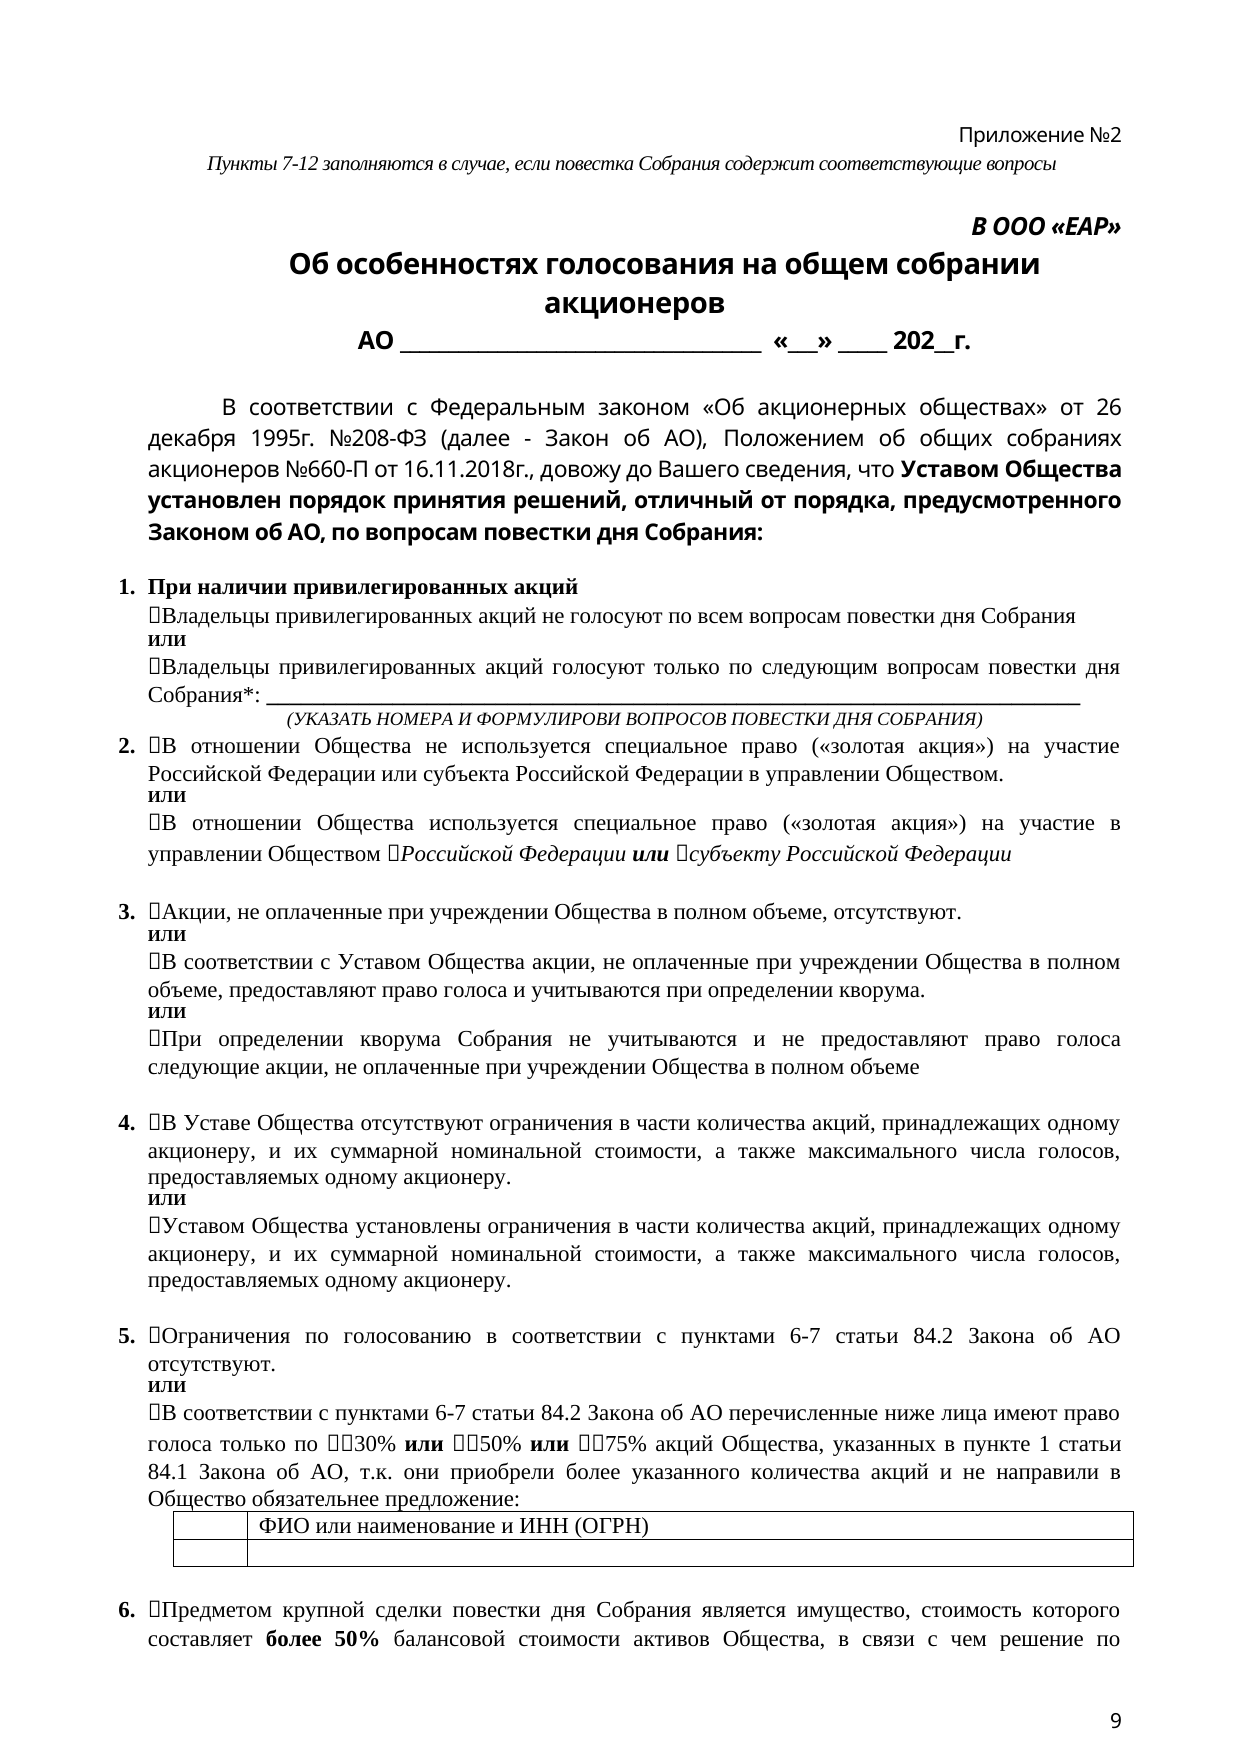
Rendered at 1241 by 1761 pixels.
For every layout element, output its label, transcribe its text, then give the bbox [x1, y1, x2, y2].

list (УКАЗАТЬ НОМЕРА И ФОРМУЛИРОВИ ВОПРОСОВ ПОВЕСТКИ ДНЯ СОБРАНИЯ) [148, 707, 1122, 729]
list Владельцы привилегированных акций голосуют только по следующим вопросам повестки дня Собрания*: _______________________________________________________________________ [148, 650, 1122, 707]
table_cell [248, 1540, 1133, 1566]
table_cell [174, 1540, 247, 1566]
text Пункты 7-12 заполняются в случае, если повестка Собрания содержит соответствующие вопросы [148, 151, 1122, 175]
list В Уставе Общества отсутствуют ограничения в части количества акций, принадлежащих одному акционеру, и их суммарной номинальной стоимости, а также максимального числа голосов, предоставляемых одному акционеру. [118, 1106, 1122, 1190]
list Уставом Общества установлены ограничения в части количества акций, принадлежащих одному акционеру, и их суммарной номинальной стоимости, а также максимального числа голосов, предоставляемых одному акционеру. [148, 1209, 1122, 1293]
text В ООО «ЕАР» [148, 209, 1122, 243]
text В соответствии с Федеральным законом «Об акционерных обществах» от 26 декабря 1995г. №208-ФЗ (далее - Закон об АО), Положением об общих собраниях акционеров №660-П от 16.11.2018г., довожу до Вашего сведения, что Уставом Общества установлен порядок принятия решений, отличный от порядка, предусмотренного Законом об АО, по вопросам повестки дня Собрания: [148, 390, 1122, 547]
list ИЛИ [148, 631, 1122, 650]
list ИЛИ [148, 926, 1122, 945]
list ИЛИ [148, 1190, 1122, 1209]
table_header ФИО или наименование и ИНН (ОГРН) [248, 1512, 1133, 1538]
list Владельцы привилегированных акций не голосуют по всем вопросам повестки дня Собрания [148, 599, 1122, 631]
table_header [174, 1512, 247, 1538]
list В соответствии с пунктами 6-7 статьи 84.2 Закона об АО перечисленные ниже лица имеют право голоса только по 30% или 50% или 75% акций Общества, указанных в пункте 1 статьи 84.1 Закона об АО, т.к. они приобрели более указанного количества акций и не направили в Общество обязательнее предложение: [148, 1396, 1122, 1511]
list ИЛИ [148, 1377, 1122, 1396]
list В соответствии с Уставом Общества акции, не оплаченные при учреждении Общества в полном объеме, предоставляют право голоса и учитываются при определении кворума. [148, 945, 1122, 1003]
text Приложение №2 [133, 120, 1122, 149]
list В отношении Общества не используется специальное право («золотая акция») на участие Российской Федерации или субъекта Российской Федерации в управлении Обществом. [118, 729, 1122, 787]
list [118, 1593, 1122, 1651]
list При наличии привилегированных акций [118, 573, 1122, 599]
list В отношении Общества используется специальное право («золотая акция») на участие в управлении Обществом Российской Федерации или субъекту Российской Федерации [148, 806, 1122, 868]
text Об особенностях голосования на общем собрании акционеров [148, 243, 1122, 322]
list При определении кворума Собрания не учитываются и не предоставляют право голоса следующие акции, не оплаченные при учреждении Общества в полном объеме [148, 1022, 1122, 1079]
list Акции, не оплаченные при учреждении Общества в полном объеме, отсутствуют. [118, 894, 1122, 926]
list ИЛИ [148, 1003, 1122, 1022]
list ИЛИ [148, 787, 1122, 806]
list Ограничения по голосованию в соответствии с пунктами 6-7 статьи 84.2 Закона об АО отсутствуют. [118, 1319, 1122, 1377]
text АО _____________________________________ «___» _____ 202__г. [148, 322, 1122, 356]
